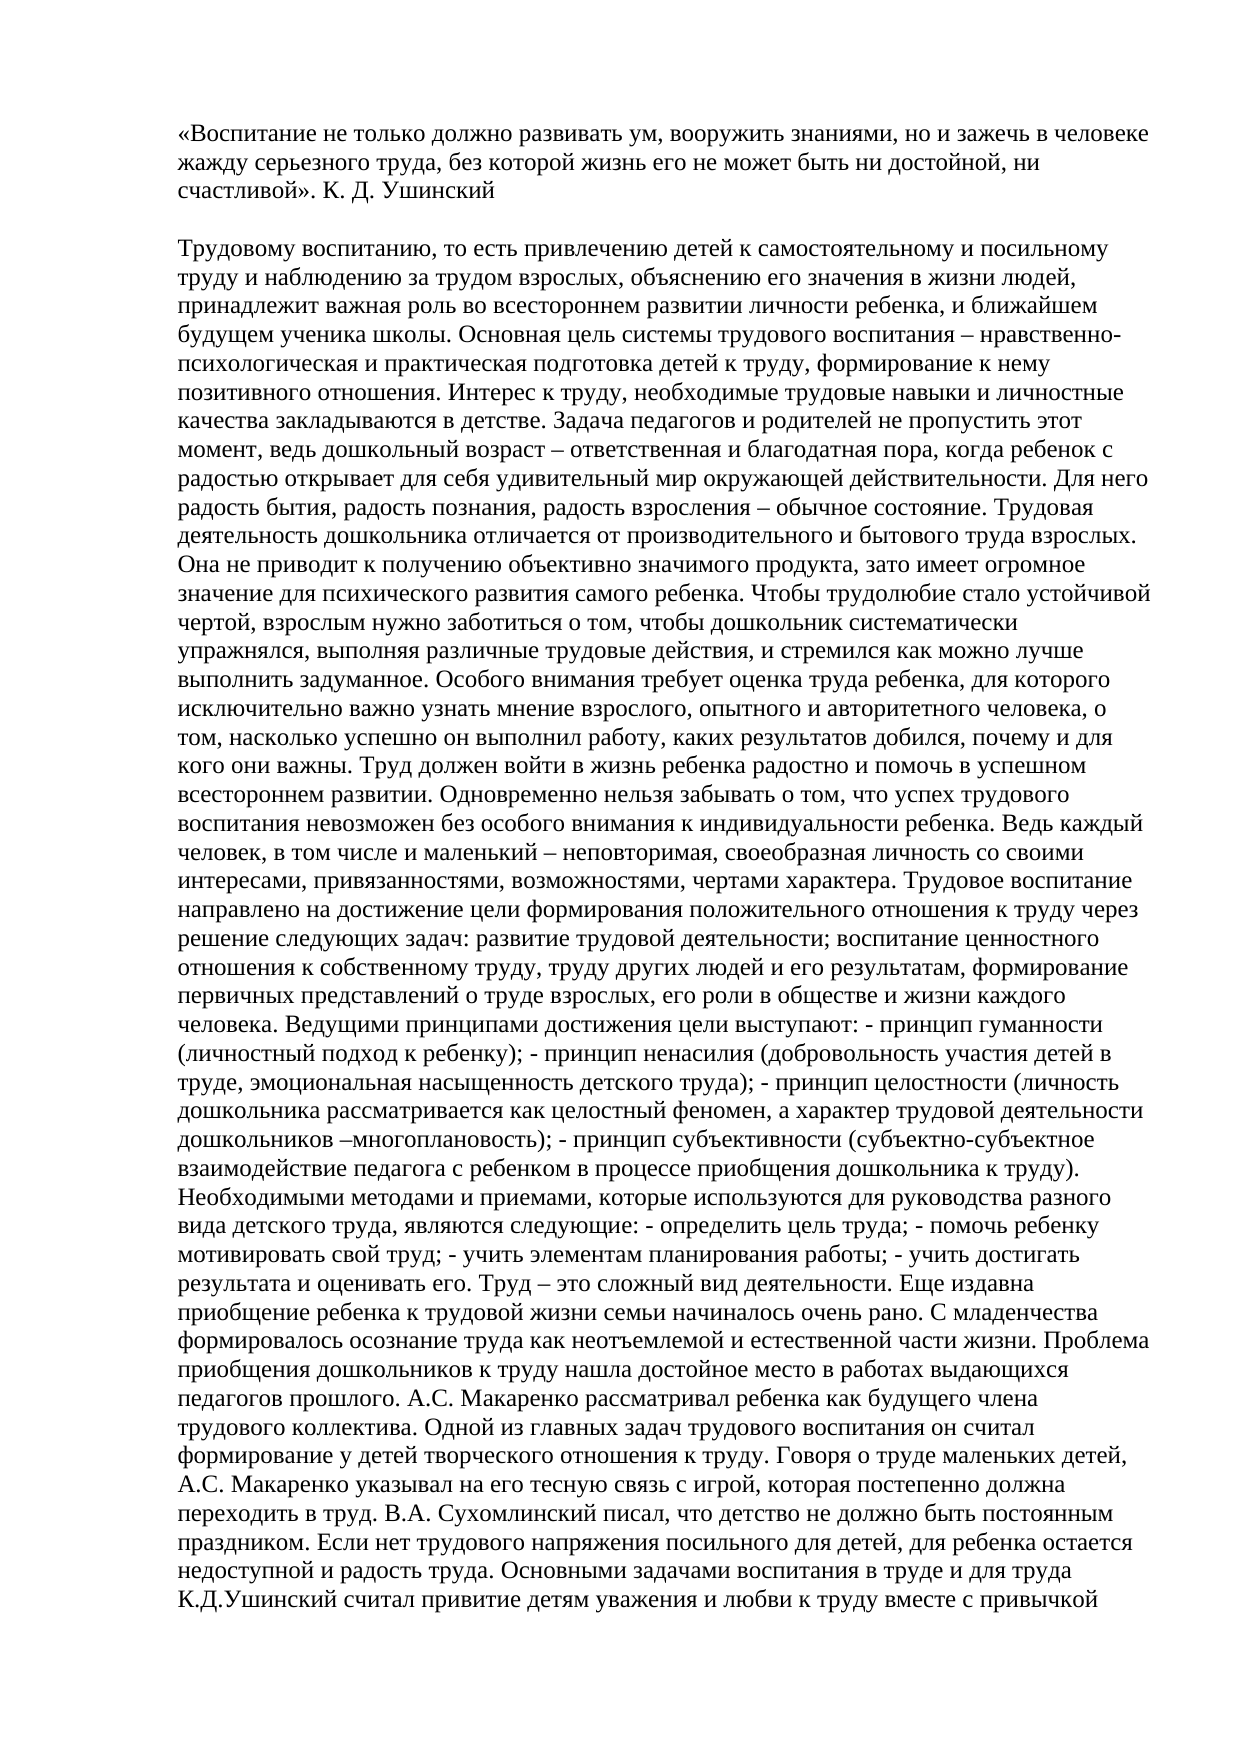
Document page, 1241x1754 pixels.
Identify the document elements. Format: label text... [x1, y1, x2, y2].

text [177, 233, 1152, 1613]
text «Воспитание не только должно развивать ум, вооружить знаниями, но и зажечь в человеке жажду серьезного труда, без которой жизнь его не может быть ни достойной, ни счастливой». К. Д. Ушинский [177, 118, 1152, 204]
